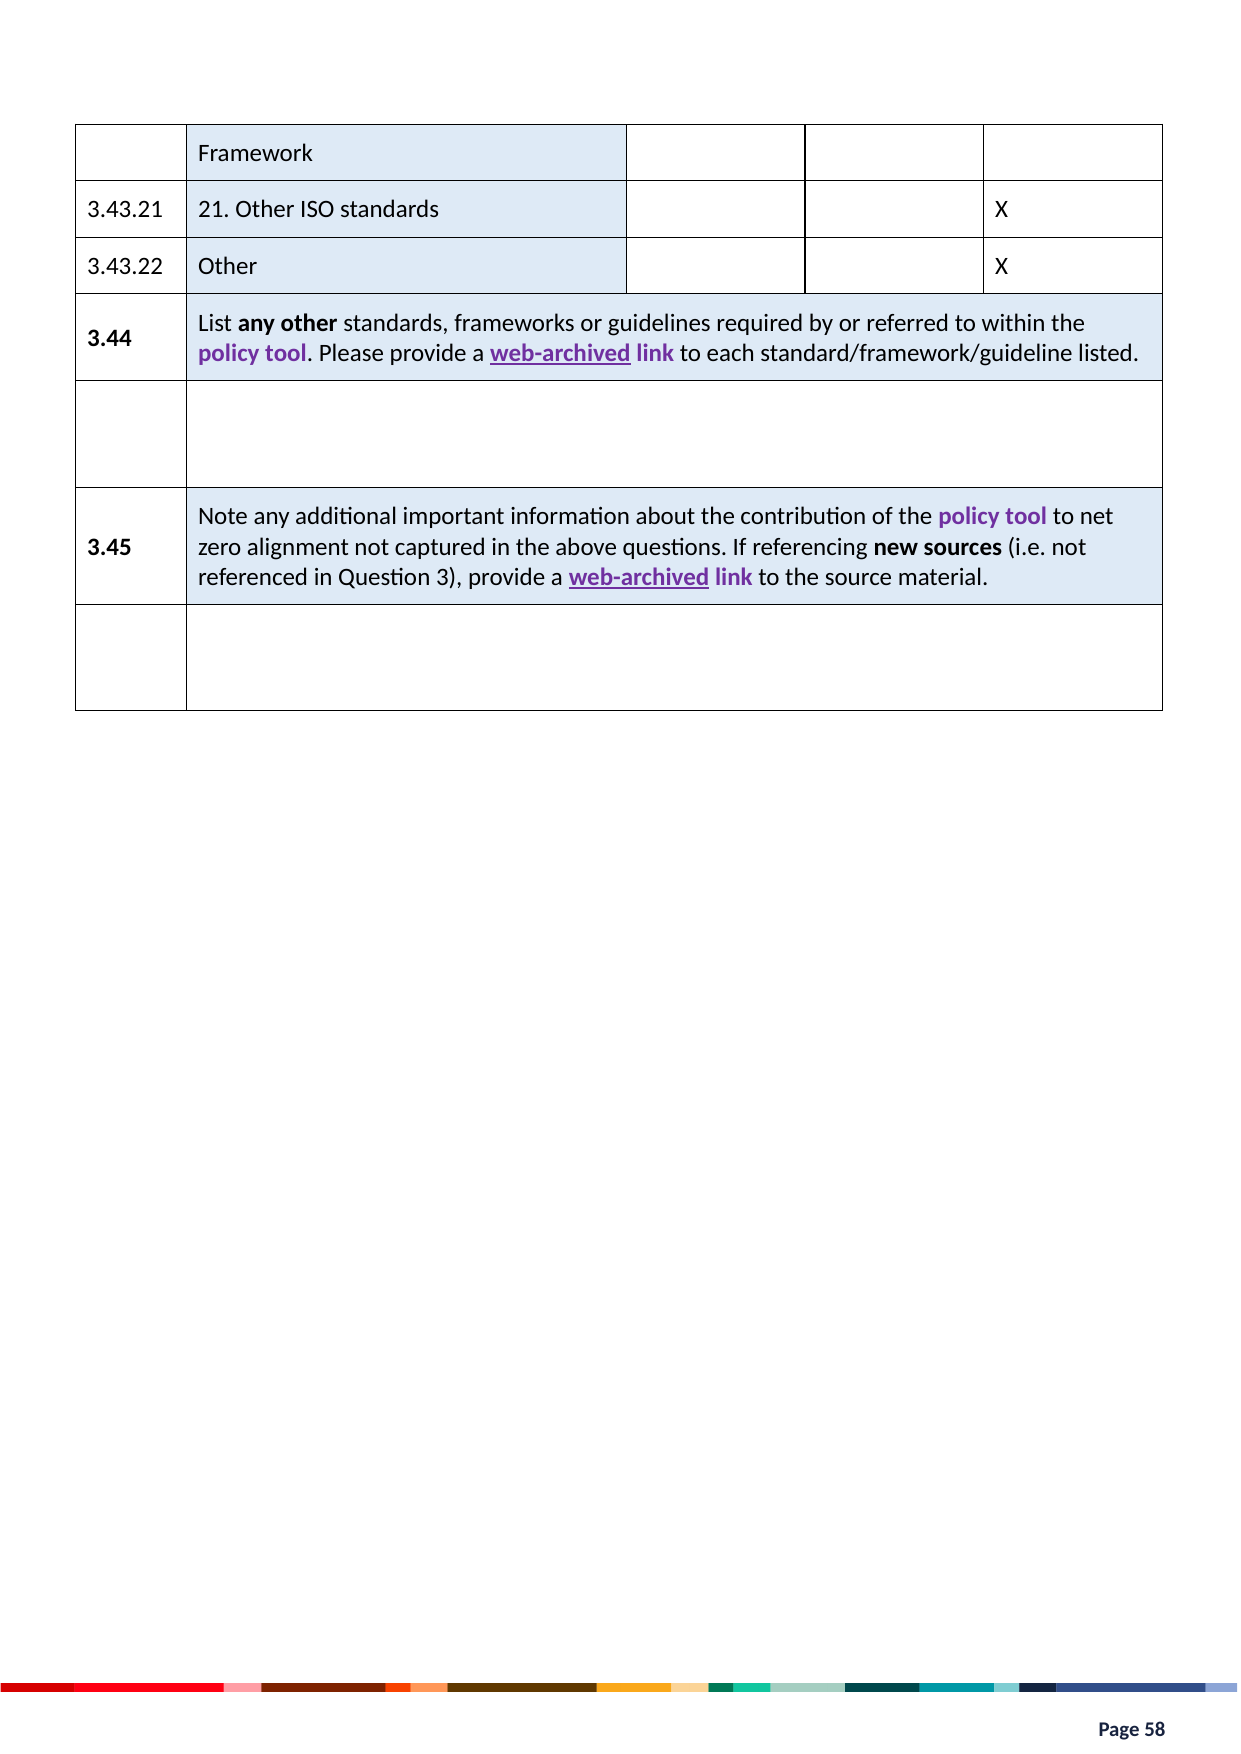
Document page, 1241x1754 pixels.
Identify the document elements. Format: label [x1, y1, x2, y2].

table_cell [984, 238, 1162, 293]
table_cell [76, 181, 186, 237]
picture [0, 1683, 1236, 1692]
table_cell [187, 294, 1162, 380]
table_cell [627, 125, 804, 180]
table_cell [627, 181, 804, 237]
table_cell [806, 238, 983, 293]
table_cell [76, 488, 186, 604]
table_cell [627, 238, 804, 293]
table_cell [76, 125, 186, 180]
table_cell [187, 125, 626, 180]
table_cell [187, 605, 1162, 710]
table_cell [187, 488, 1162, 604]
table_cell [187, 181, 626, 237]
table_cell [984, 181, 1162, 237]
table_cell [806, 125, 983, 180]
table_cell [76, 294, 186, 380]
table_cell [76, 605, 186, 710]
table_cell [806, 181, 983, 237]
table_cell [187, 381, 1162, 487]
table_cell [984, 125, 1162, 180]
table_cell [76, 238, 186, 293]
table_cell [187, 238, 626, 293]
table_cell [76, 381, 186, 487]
